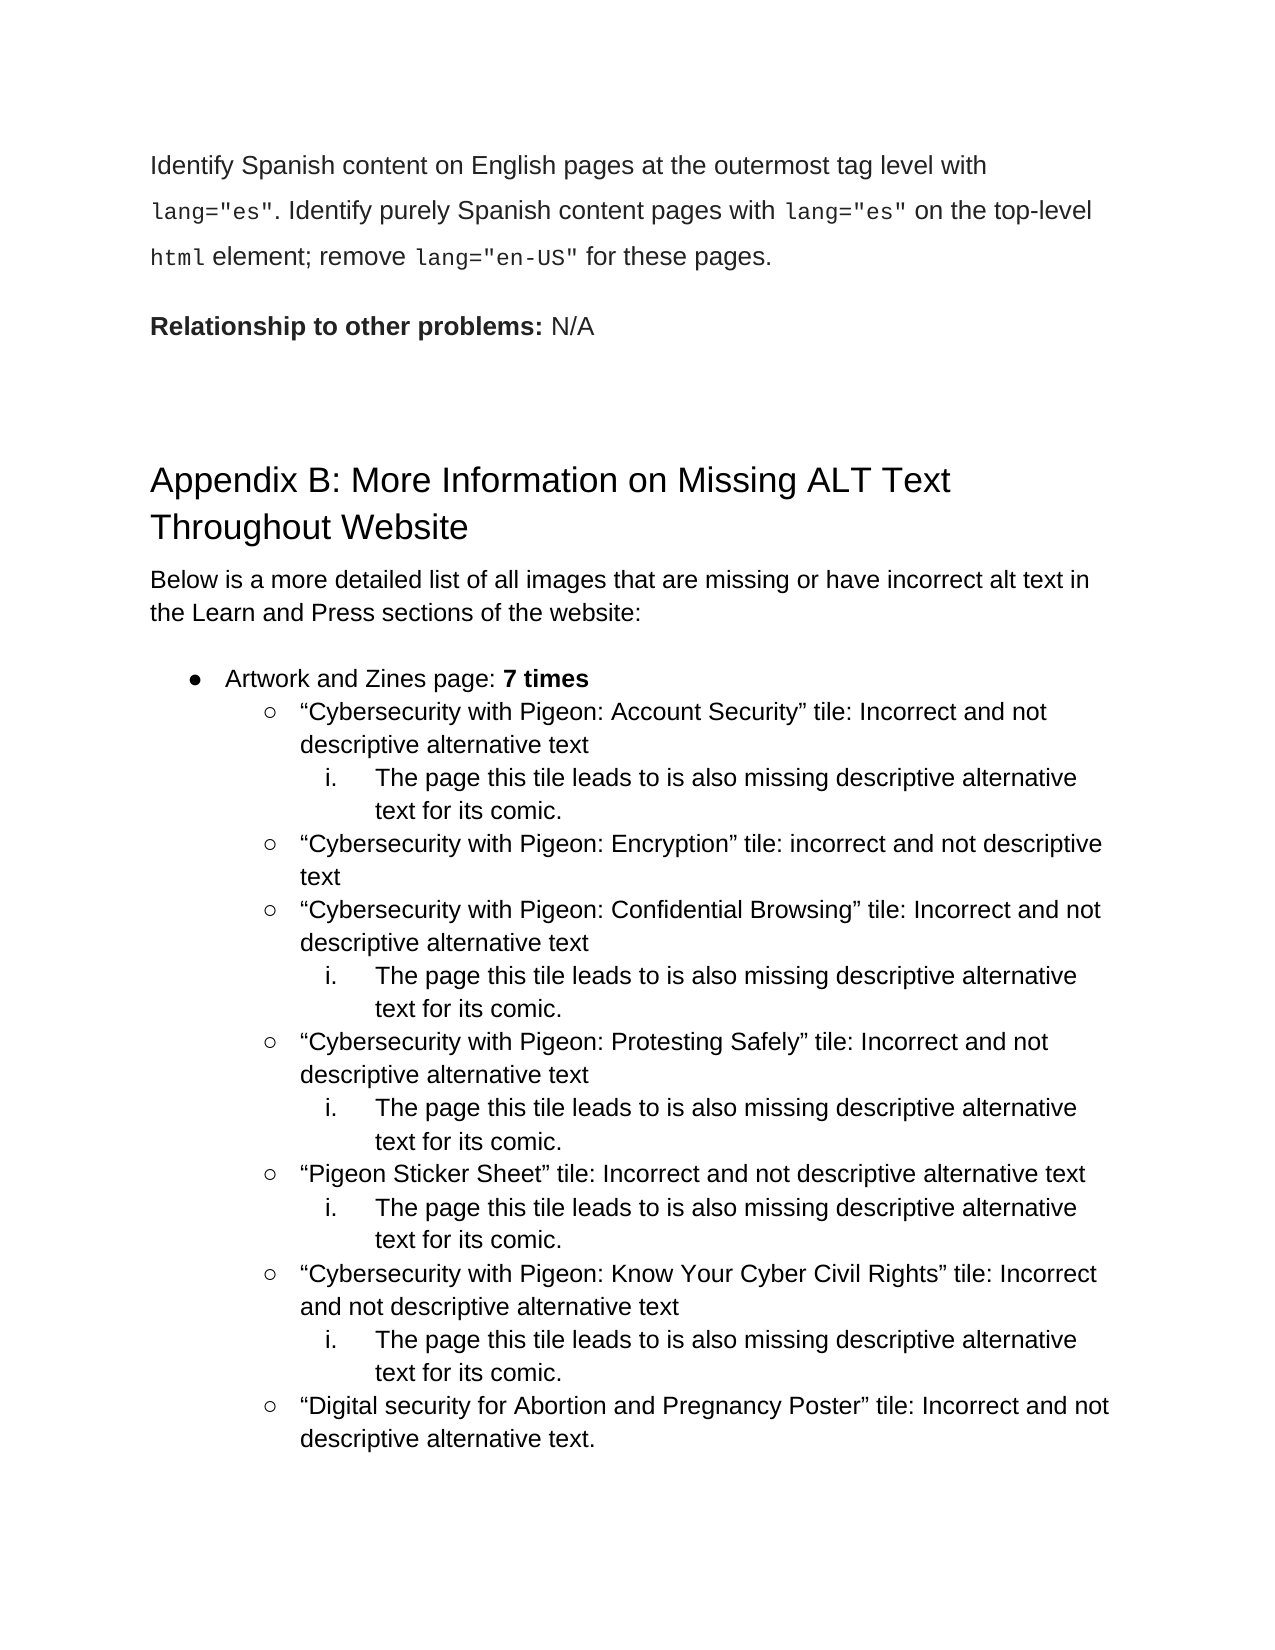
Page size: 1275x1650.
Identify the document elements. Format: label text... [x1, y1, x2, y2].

list “Cybersecurity with Pigeon: Account Security” tile: Incorrect and not descriptive alternative text [262, 697, 1125, 759]
list “Cybersecurity with Pigeon: Confidential Browsing” tile: Incorrect and not descriptive alternative text [262, 895, 1125, 957]
list “Cybersecurity with Pigeon: Protesting Safely” tile: Incorrect and not descriptive alternative text [262, 1027, 1125, 1089]
list “Cybersecurity with Pigeon: Know Your Cyber Civil Rights” tile: Incorrect and not descriptive alternative text [262, 1258, 1125, 1320]
text Relationship to other problems: N/A [150, 311, 1125, 341]
text Below is a more detailed list of all images that are missing or have incorrect alt text in the Learn and Press sections of the website: [150, 565, 1125, 627]
list The page this tile leads to is also missing descriptive alternative text for its comic. [337, 1192, 1125, 1254]
list Artwork and Zines page: 7 times [187, 664, 1125, 693]
list The page this tile leads to is also missing descriptive alternative text for its comic. [337, 1324, 1125, 1386]
list The page this tile leads to is also missing descriptive alternative text for its comic. [337, 1093, 1125, 1155]
subtitle Appendix B: More Information on Missing ALT Text Throughout Website [150, 459, 1125, 547]
list “Digital security for Abortion and Pregnancy Poster” tile: Incorrect and not descriptive alternative text. [262, 1391, 1125, 1452]
text Identify Spanish content on English pages at the outermost tag level with lang="es". Identify purely Spanish content pages with lang="es" on the top-level html element; remove lang="en-US" for these pages. [150, 150, 1125, 272]
list “Pigeon Sticker Sheet” tile: Incorrect and not descriptive alternative text [262, 1159, 1125, 1188]
list The page this tile leads to is also missing descriptive alternative text for its comic. [337, 763, 1125, 825]
list The page this tile leads to is also missing descriptive alternative text for its comic. [337, 961, 1125, 1023]
list “Cybersecurity with Pigeon: Encryption” tile: incorrect and not descriptive text [262, 829, 1125, 891]
